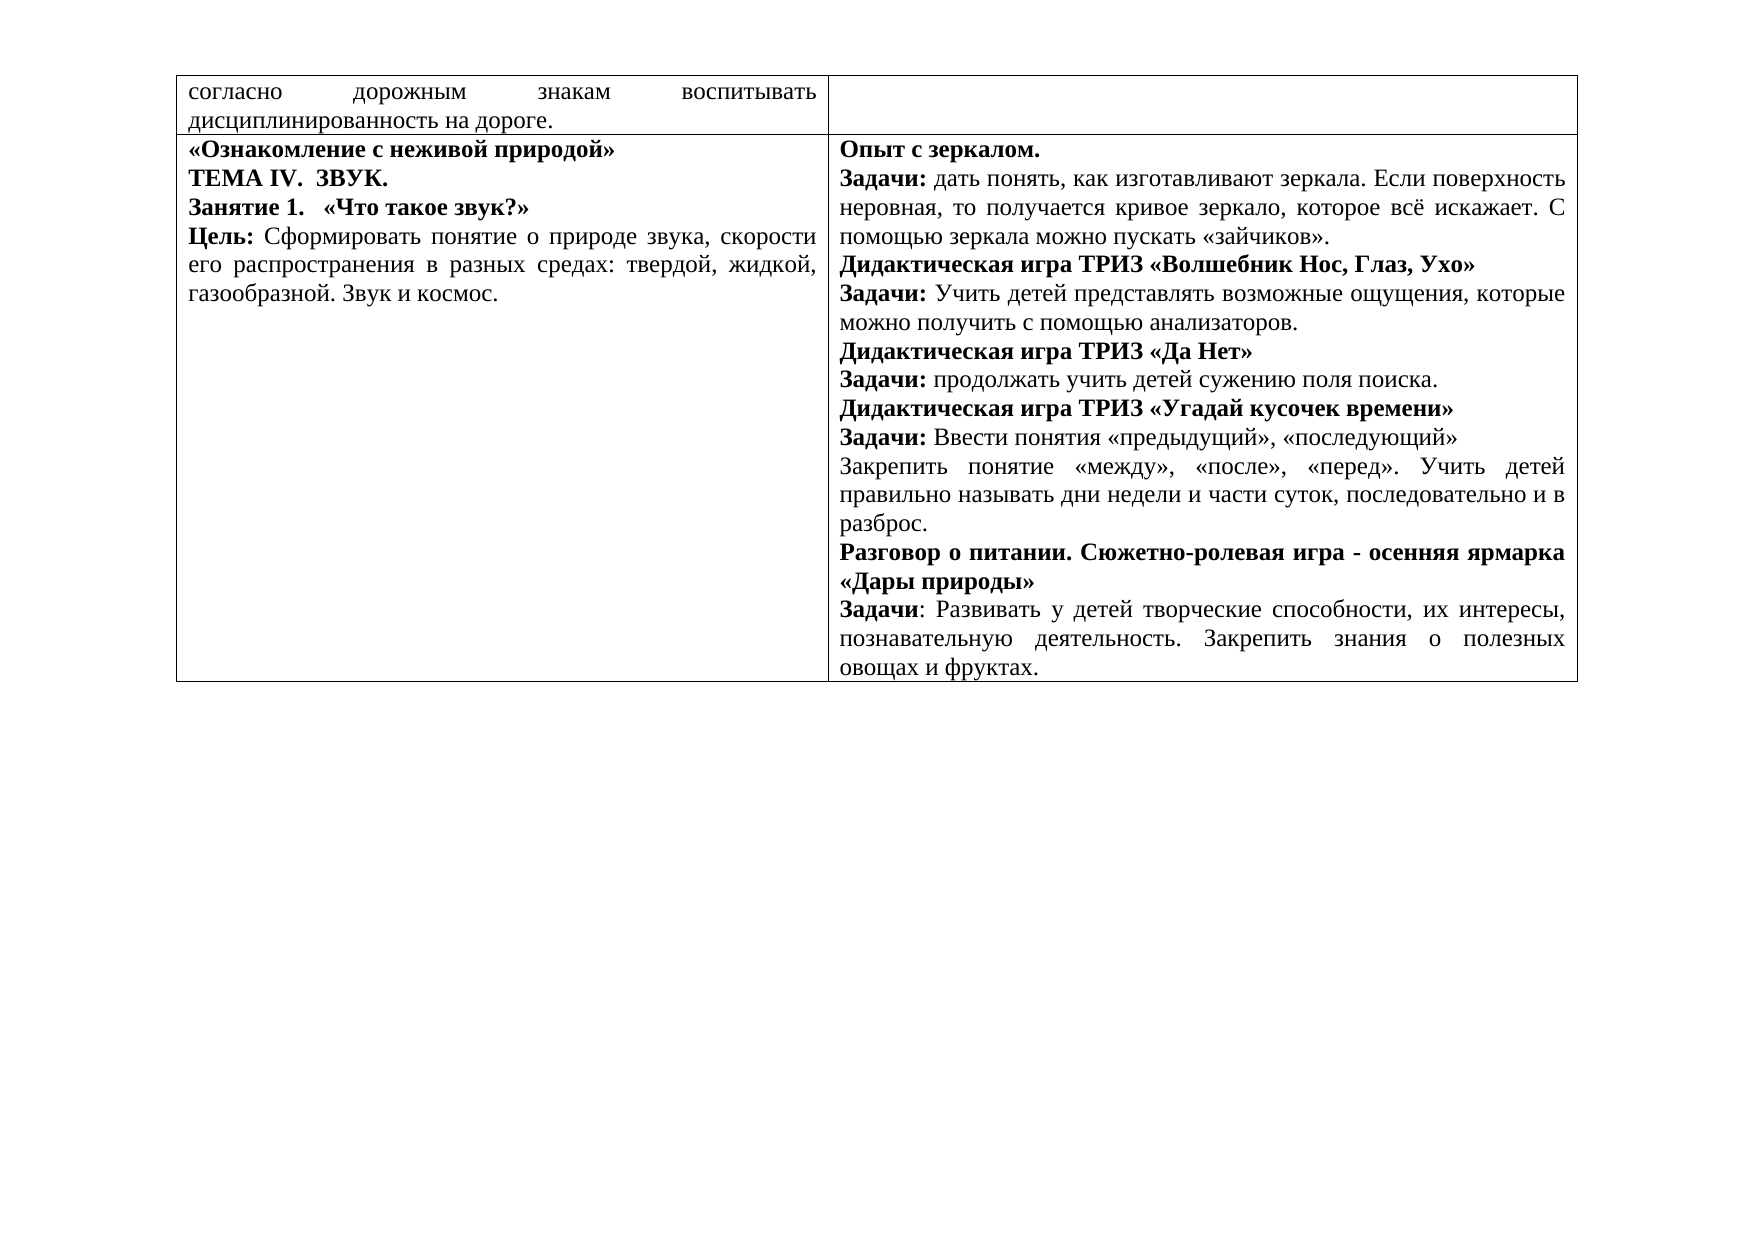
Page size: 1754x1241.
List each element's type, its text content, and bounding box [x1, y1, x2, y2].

table_cell Опыт с зеркалом. Задачи: дать понять, как изготавливают зеркала. Если поверхность неровная, то получается кривое зеркало, которое всё искажает. С помощью зеркала можно пускать «зайчиков». Дидактическая игра ТРИЗ «Волшебник Нос, Глаз, Ухо» Задачи: Учить детей представлять возможные ощущения, которые можно получить с помощью анализаторов. Дидактическая игра ТРИЗ «Да Нет» Задачи: продолжать учить детей сужению поля поиска. Дидактическая игра ТРИЗ «Угадай кусочек времени» Задачи: Ввести понятия «предыдущий», «последующий» Закрепить понятие «между», «после», «перед». Учить детей правильно называть дни недели и части суток, последовательно и в разброс. Разговор о питании. Сюжетно-ролевая игра - осенняя ярмарка «Дары природы» Задачи: Развивать у детей творческие способности, их интересы, познавательную деятельность. Закрепить знания о полезных овощах и фруктах. [829, 135, 1577, 681]
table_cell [829, 76, 1577, 133]
table_cell «Ознакомление с неживой природой» ТЕМА IV. ЗВУК. Занятие 1. «Что такое звук?» Цель: Сформировать понятие о природе звука, скорости его распространения в разных средах: твердой, жидкой, газообразной. Звук и космос. [177, 135, 828, 681]
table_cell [177, 76, 828, 133]
